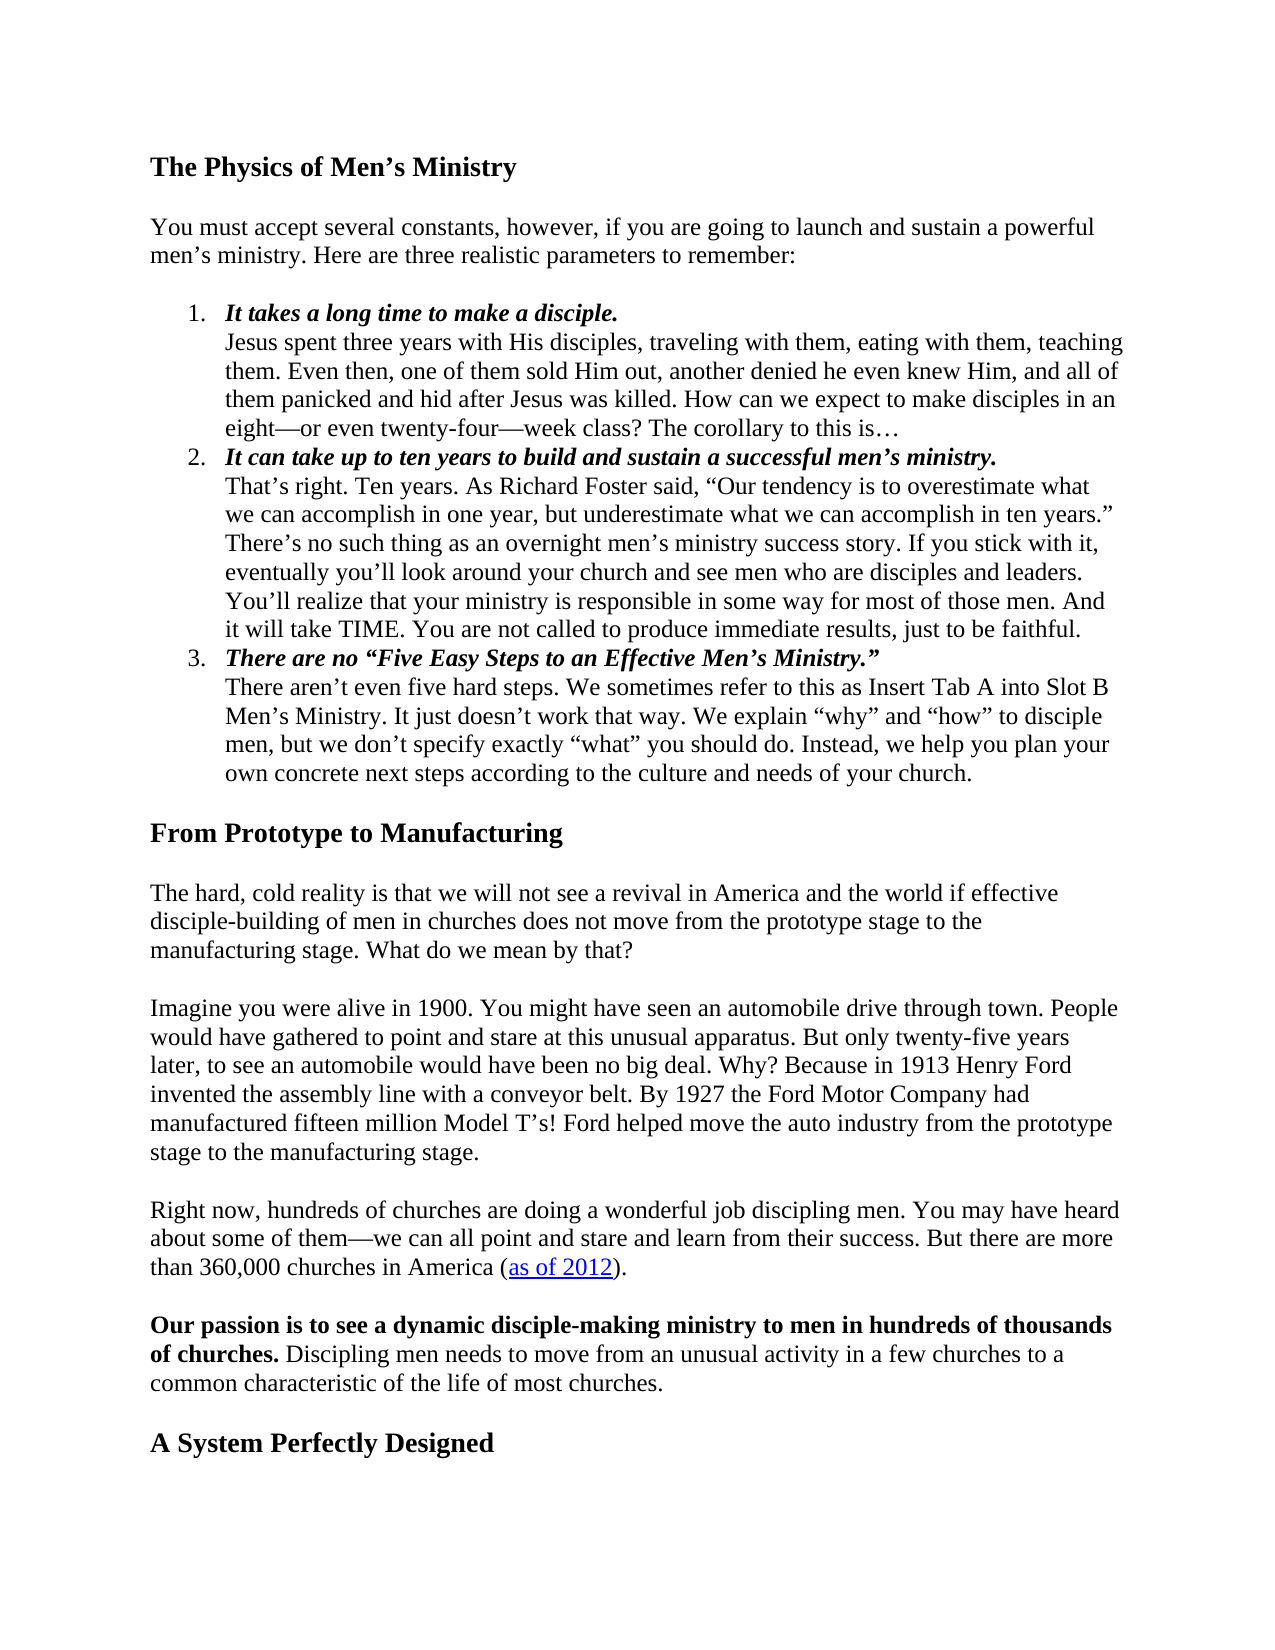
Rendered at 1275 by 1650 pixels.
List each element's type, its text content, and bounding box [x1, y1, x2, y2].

text A System Perfectly Designed [150, 1426, 1125, 1458]
list There are no “Five Easy Steps to an Effective Men’s Ministry.” There aren’t even five hard steps. We sometimes refer to this as Insert Tab A into Slot B Men’s Ministry. It just doesn’t work that way. We explain “why” and “how” to disciple men, but we don’t specify exactly “what” you should do. Instead, we help you plan your own concrete next steps according to the culture and needs of your church. [187, 643, 1125, 787]
text Right now, hundreds of churches are doing a wonderful job discipling men. You may have heard about some of them—we can all point and stare and learn from their success. But there are more than 360,000 churches in America (as of 2012). [150, 1195, 1125, 1281]
text Our passion is to see a dynamic disciple-making ministry to men in hundreds of thousands of churches. Discipling men needs to move from an unusual activity in a few churches to a common characteristic of the life of most churches. [150, 1310, 1125, 1396]
list It can take up to ten years to build and sustain a successful men’s ministry. That’s right. Ten years. As Richard Foster said, “Our tendency is to overestimate what we can accomplish in one year, but underestimate what we can accomplish in ten years.” There’s no such thing as an overnight men’s ministry success story. If you stick with it, eventually you’ll look around your church and see men who are disciples and leaders. You’ll realize that your ministry is responsible in some way for most of those men. And it will take TIME. You are not called to produce immediate results, just to be faithful. [187, 442, 1125, 643]
text You must accept several constants, however, if you are going to launch and sustain a powerful men’s ministry. Here are three realistic parameters to remember: [150, 212, 1125, 269]
text Imagine you were alive in 1900. You might have seen an automobile drive through town. People would have gathered to point and stare at this unusual apparatus. But only twenty-five years later, to see an automobile would have been no big deal. Why? Because in 1913 Henry Ford invented the assembly line with a conveyor belt. By 1927 the Ford Motor Company had manufactured fifteen million Model T’s! Ford helped move the auto industry from the prototype stage to the manufacturing stage. [150, 993, 1125, 1166]
text The hard, cold reality is that we will not see a revival in America and the world if effective disciple-building of men in churches does not move from the prototype stage to the manufacturing stage. What do we mean by that? [150, 878, 1125, 964]
list It takes a long time to make a disciple. Jesus spent three years with His disciples, traveling with them, eating with them, teaching them. Even then, one of them sold Him out, another denied he even knew Him, and all of them panicked and hid after Jesus was killed. How can we expect to make disciples in an eight—or even twenty-four—week class? The corollary to this is… [187, 298, 1125, 442]
text From Prototype to Manufacturing [150, 816, 1125, 848]
text The Physics of Men’s Ministry [150, 150, 1125, 182]
